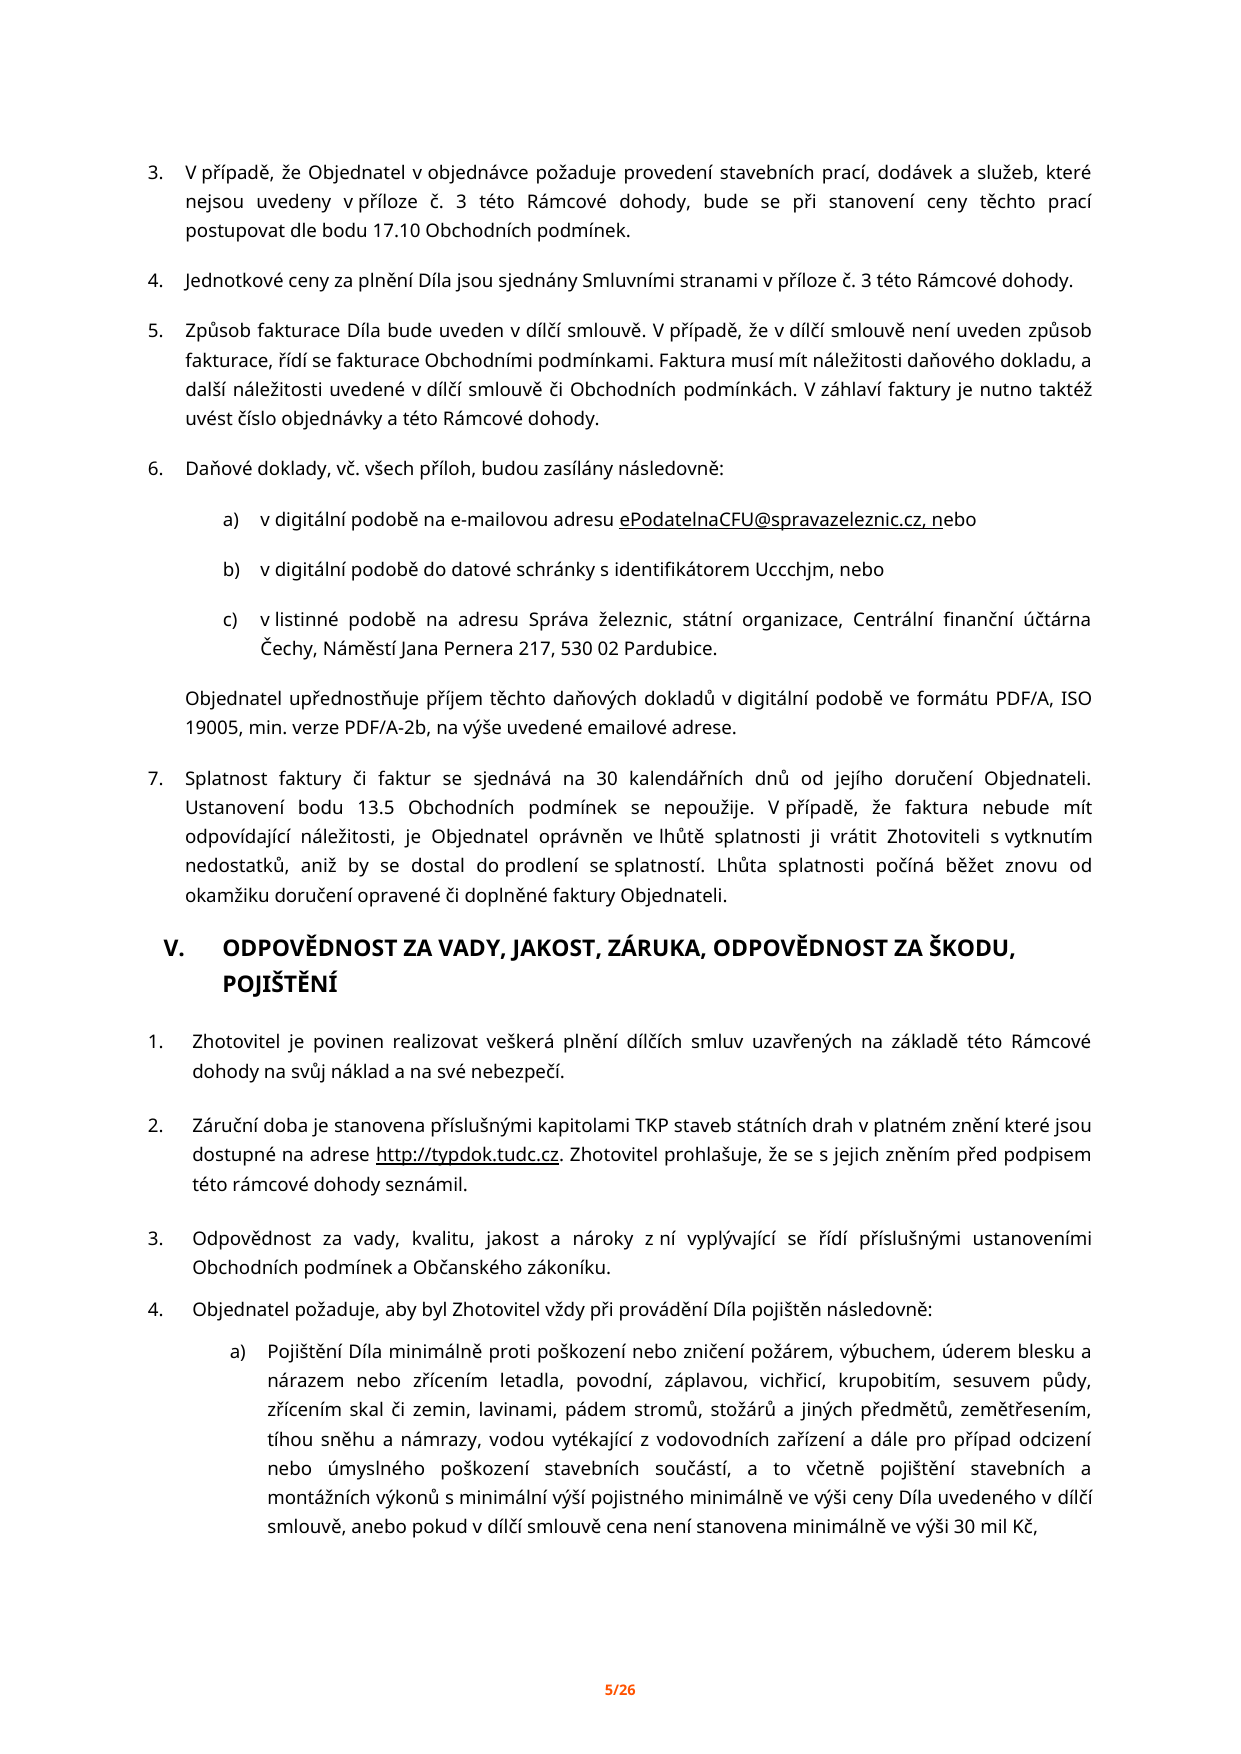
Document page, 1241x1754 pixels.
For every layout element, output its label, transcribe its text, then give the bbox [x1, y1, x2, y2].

list v digitální podobě do datové schránky s identifikátorem Uccchjm, nebo [223, 556, 1093, 581]
list Zhotovitel je povinen realizovat veškerá plnění dílčích smluv uzavřených na základě této Rámcové dohody na svůj náklad a na své nebezpečí. [148, 1029, 1093, 1084]
list v listinné podobě na adresu Správa železnic, státní organizace, Centrální finanční účtárna Čechy, Náměstí Jana Pernera 217, 530 02 Pardubice. [223, 606, 1093, 661]
text Objednatel upřednostňuje příjem těchto daňových dokladů v digitální podobě ve formátu PDF/A, ISO 19005, min. verze PDF/A-2b, na výše uvedené emailové adrese. [185, 685, 1093, 740]
list Daňové doklady, vč. všech příloh, budou zasílány následovně: [148, 456, 1093, 481]
list Způsob fakturace Díla bude uveden v dílčí smlouvě. V případě, že v dílčí smlouvě není uveden způsob fakturace, řídí se fakturace Obchodními podmínkami. Faktura musí mít náležitosti daňového dokladu, a další náležitosti uvedené v dílčí smlouvě či Obchodních podmínkách. V záhlaví faktury je nutno taktéž uvést číslo objednávky a této Rámcové dohody. [148, 318, 1093, 431]
list Záruční doba je stanovena příslušnými kapitolami TKP staveb státních drah v platném znění které jsou dostupné na adrese http://typdok.tudc.cz. Zhotovitel prohlašuje, že se s jejich zněním před podpisem této rámcové dohody seznámil. [148, 1112, 1093, 1196]
list ODPOVĚDNOST ZA VADY, JAKOST, ZÁRUKA, ODPOVĚDNOST ZA ŠKODU, POJIŠTĚNÍ [185, 932, 1093, 999]
list v digitální podobě na e-mailovou adresu ePodatelnaCFU@spravazeleznic.cz, nebo [223, 506, 1093, 531]
list Jednotkové ceny za plnění Díla jsou sjednány Smluvními stranami v příloze č. 3 této Rámcové dohody. [148, 268, 1093, 293]
list Objednatel požaduje, aby byl Zhotovitel vždy při provádění Díla pojištěn následovně: [148, 1296, 1093, 1322]
list Pojištění Díla minimálně proti poškození nebo zničení požárem, výbuchem, úderem blesku a nárazem nebo zřícením letadla, povodní, záplavou, vichřicí, krupobitím, sesuvem půdy, zřícením skal či zemin, lavinami, pádem stromů, stožárů a jiných předmětů, zemětřesením, tíhou sněhu a námrazy, vodou vytékající z vodovodních zařízení a dále pro případ odcizení nebo úmyslného poškození stavebních součástí, a to včetně pojištění stavebních a montážních výkonů s minimální výší pojistného minimálně ve výši ceny Díla uvedeného v dílčí smlouvě, anebo pokud v dílčí smlouvě cena není stanovena minimálně ve výši 30 mil Kč, [229, 1338, 1093, 1539]
list Odpovědnost za vady, kvalitu, jakost a nároky z ní vyplývající se řídí příslušnými ustanoveními Obchodních podmínek a Občanského zákoníku. [148, 1225, 1093, 1280]
list V případě, že Objednatel v objednávce požaduje provedení stavebních prací, dodávek a služeb, které nejsou uvedeny v příloze č. 3 této Rámcové dohody, bude se při stanovení ceny těchto prací postupovat dle bodu 17.10 Obchodních podmínek. [148, 159, 1093, 243]
list Splatnost faktury či faktur se sjednává na 30 kalendářních dnů od jejího doručení Objednateli. Ustanovení bodu 13.5 Obchodních podmínek se nepoužije. V případě, že faktura nebude mít odpovídající náležitosti, je Objednatel oprávněn ve lhůtě splatnosti ji vrátit Zhotoviteli s vytknutím nedostatků, aniž by se dostal do prodlení se splatností. Lhůta splatnosti počíná běžet znovu od okamžiku doručení opravené či doplněné faktury Objednateli. [148, 765, 1093, 907]
